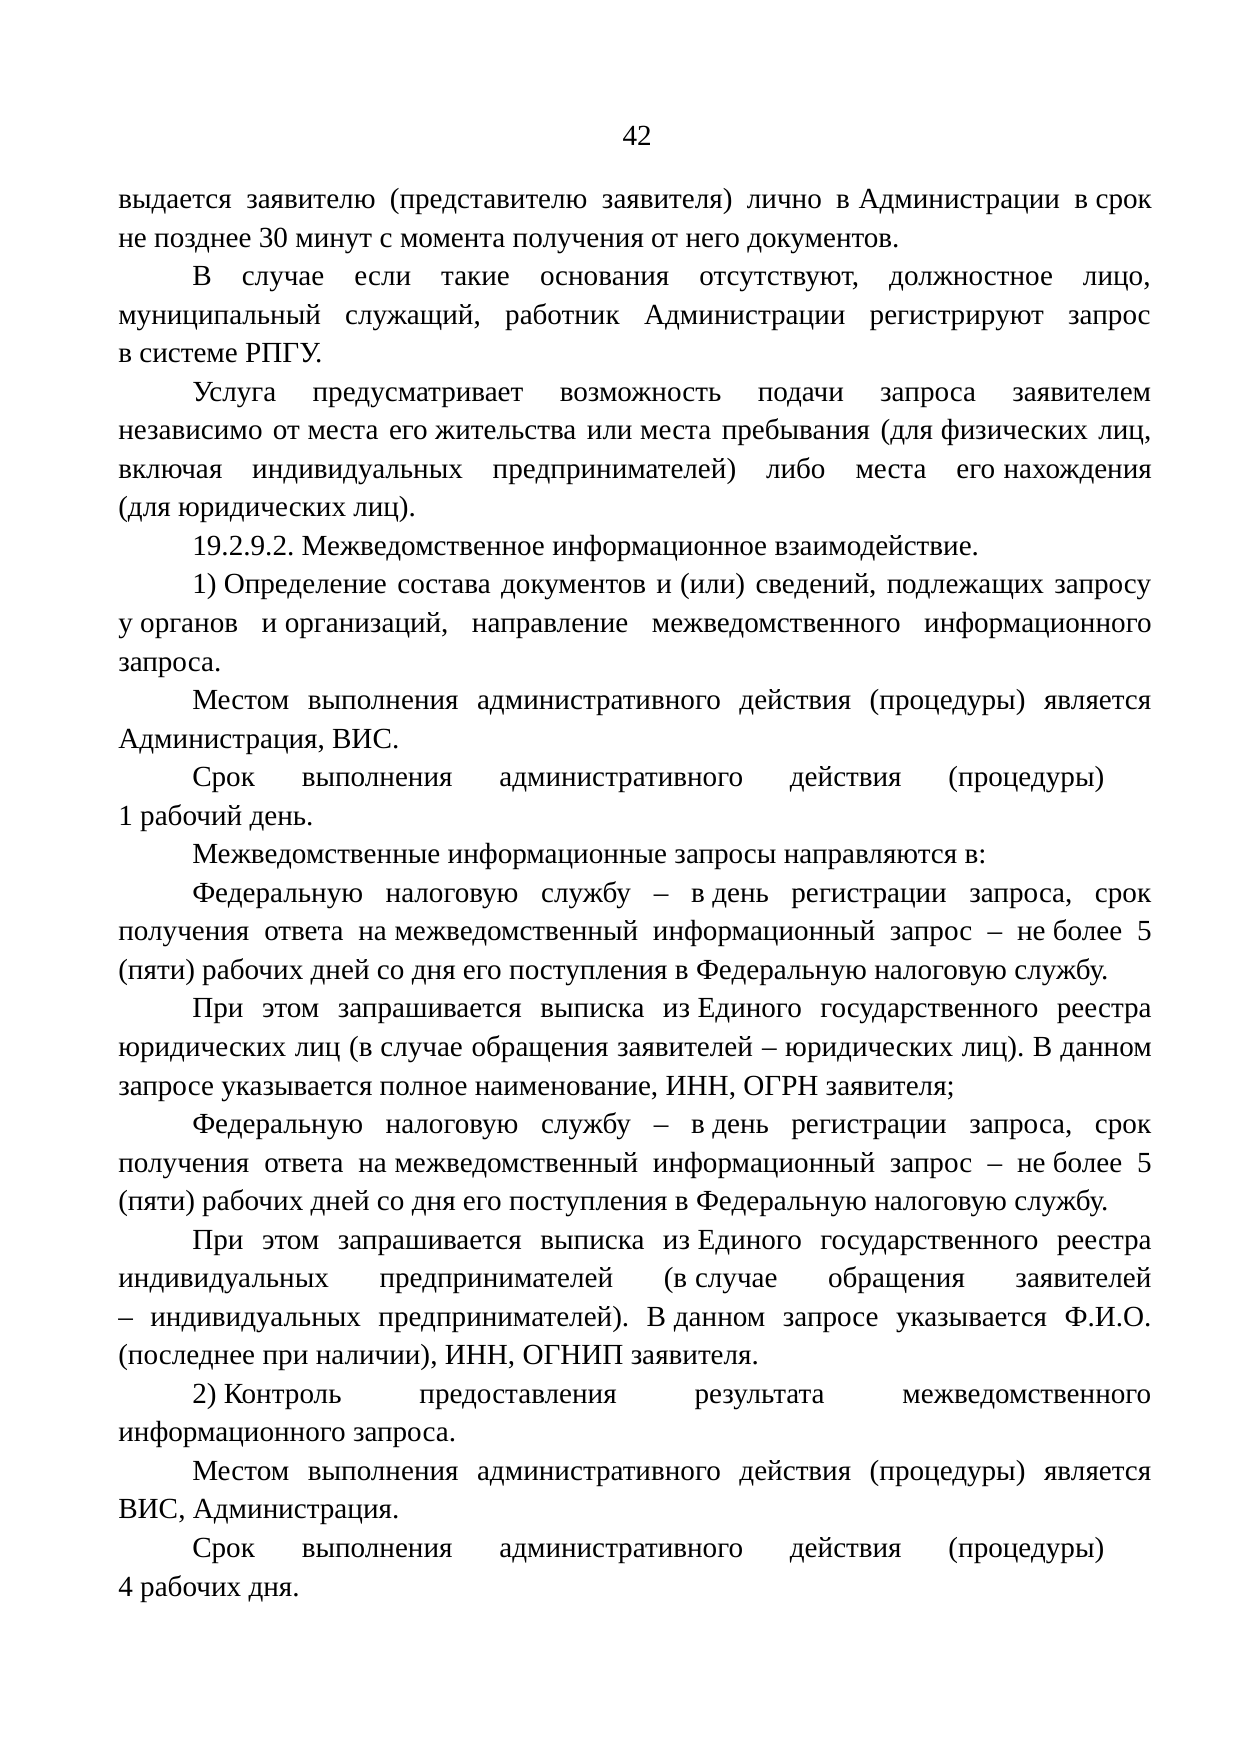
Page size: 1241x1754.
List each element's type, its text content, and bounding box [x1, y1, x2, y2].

text Федеральную налоговую службу ⁠–⁠ в день регистрации запроса, срок получения ответа на межведомственный информационный запрос ⁠–⁠ не более 5 (пяти) рабочих дней со дня его поступления в Федеральную налоговую службу. [118, 875, 1152, 986]
text Срок выполнения административного действия (процедуры) 4 рабочих дня. [118, 1530, 1152, 1602]
text Услуга предусматривает возможность подачи запроса заявителем независимо от места его жительства или места пребывания (для физических лиц, включая индивидуальных предпринимателей) либо места его нахождения (для юридических лиц). [118, 374, 1152, 523]
text Срок выполнения административного действия (процедуры) 1 рабочий день. [118, 759, 1152, 831]
text При этом запрашивается выписка из Единого государственного реестра юридических лиц (в случае обращения заявителей ⁠–⁠ юридических лиц). В данном запросе указывается полное наименование, ИНН, ОГРН заявителя; [118, 991, 1152, 1101]
text В случае если такие основания отсутствуют, должностное лицо, муниципальный служащий, работник Администрации регистрируют запрос в системе РПГУ. [118, 258, 1152, 369]
text Местом выполнения административного действия (процедуры) является ВИС, Администрация. [118, 1453, 1152, 1525]
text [118, 181, 1152, 253]
text Федеральную налоговую службу ⁠–⁠ в день регистрации запроса, срок получения ответа на межведомственный информационный запрос ⁠–⁠ не более 5 (пяти) рабочих дней со дня его поступления в Федеральную налоговую службу. [118, 1106, 1152, 1217]
text Межведомственные информационные запросы направляются в: [118, 836, 1152, 870]
text 2) Контроль предоставления результата межведомственного информационного запроса. [118, 1376, 1152, 1448]
text Местом выполнения административного действия (процедуры) является Администрация, ВИС. [118, 682, 1152, 754]
text При этом запрашивается выписка из Единого государственного реестра индивидуальных предпринимателей (в случае обращения заявителей ⁠–⁠ индивидуальных предпринимателей). В данном запросе указывается Ф.И.О. (последнее при наличии), ИНН, ОГНИП заявителя. [118, 1222, 1152, 1371]
text 1) Определение состава документов и (или) сведений, подлежащих запросу у органов и организаций, направление межведомственного информационного запроса. [118, 567, 1152, 677]
text 19.2.9.2. Межведомственное информационное взаимодействие. [118, 528, 1152, 562]
